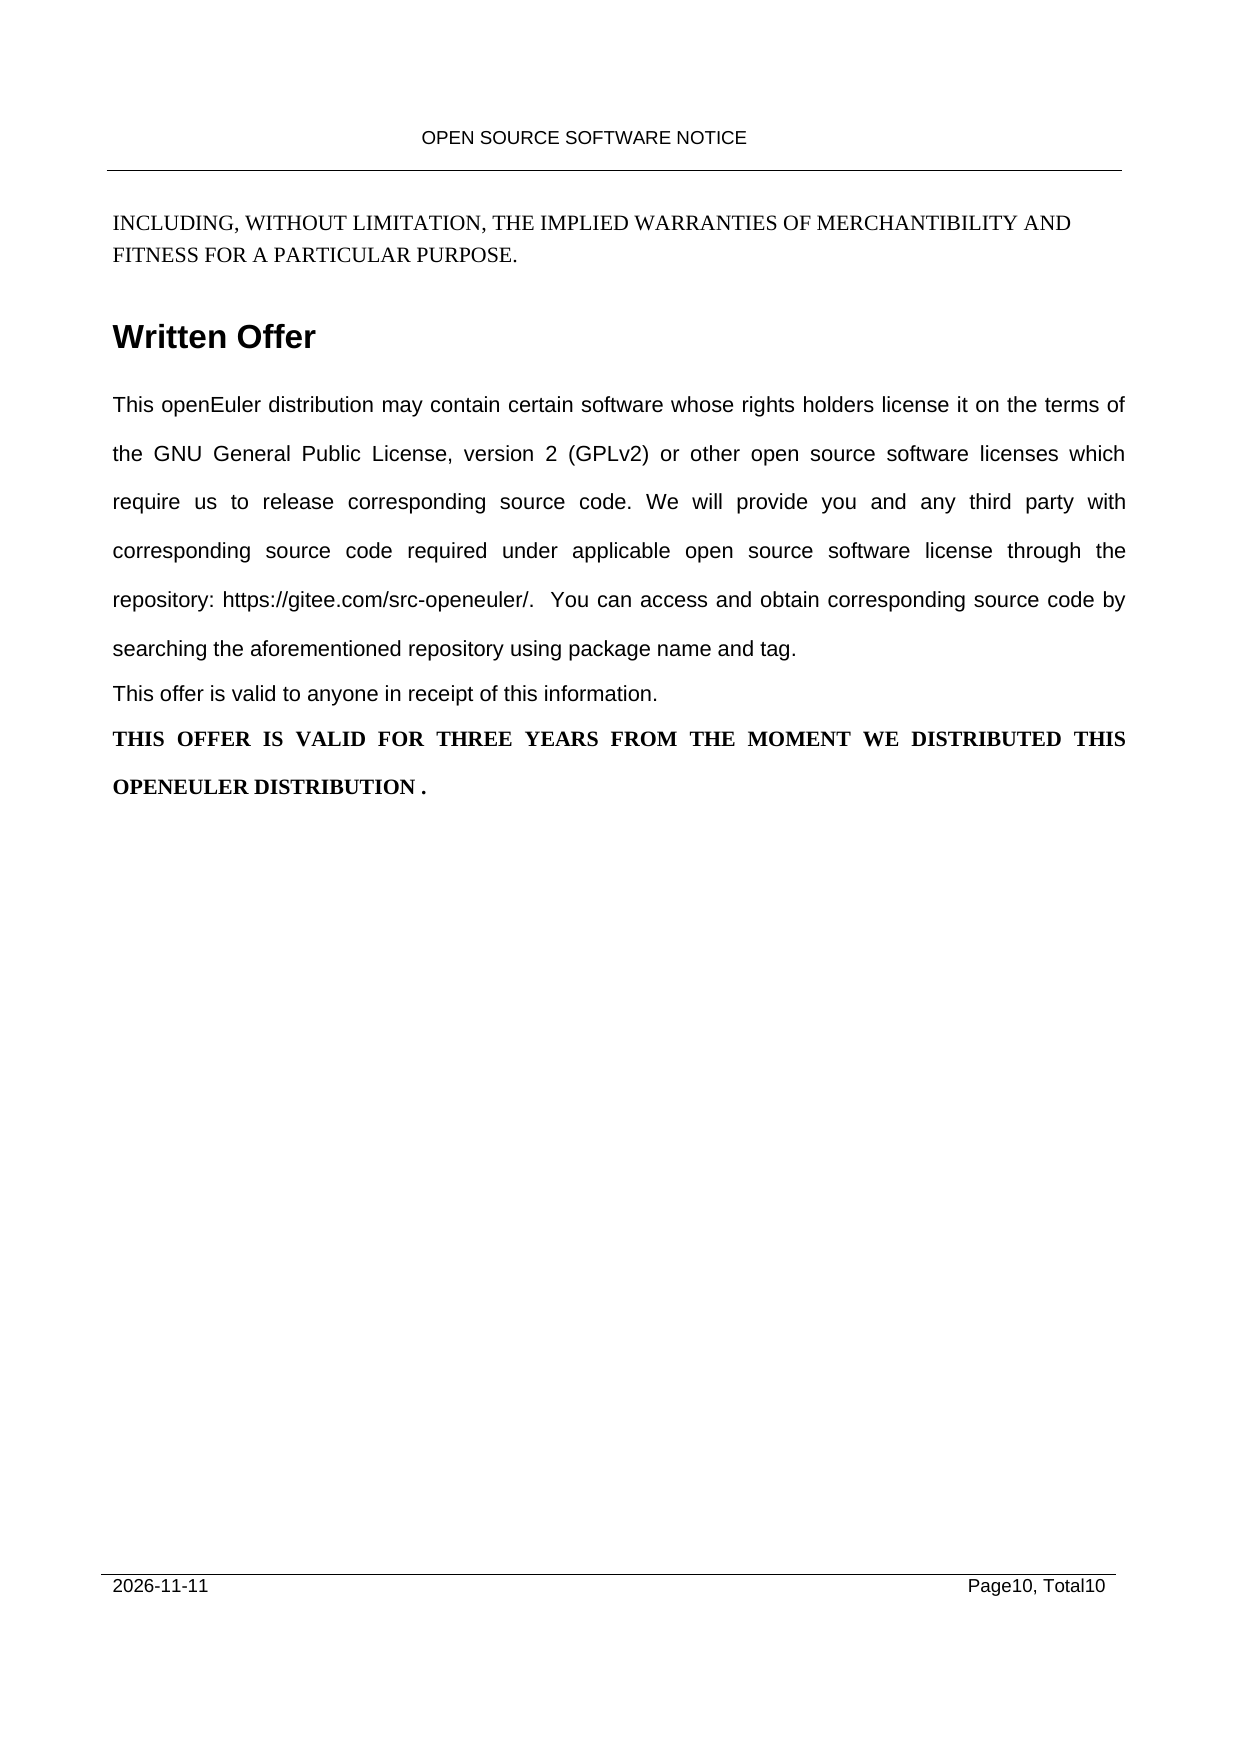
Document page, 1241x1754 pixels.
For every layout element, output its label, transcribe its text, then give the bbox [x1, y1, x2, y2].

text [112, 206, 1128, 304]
text This openEuler distribution may contain certain software whose rights holders license it on the terms of the GNU General Public License, version 2 (GPLv2) or other open source software licenses which require us to release corresponding source code. We will provide you and any third party with corresponding source code required under applicable open source software license through the repository: https://gitee.com/src-openeuler/. You can access and obtain corresponding source code by searching the aforementioned repository using package name and tag. [112, 388, 1128, 664]
text THIS OFFER IS VALID FOR THREE YEARS FROM THE MOMENT WE DISTRIBUTED THIS OPENEULER DISTRIBUTION . [112, 722, 1128, 803]
text Written Offer [112, 304, 1128, 369]
text This offer is valid to anyone in receipt of this information. [112, 677, 1128, 709]
